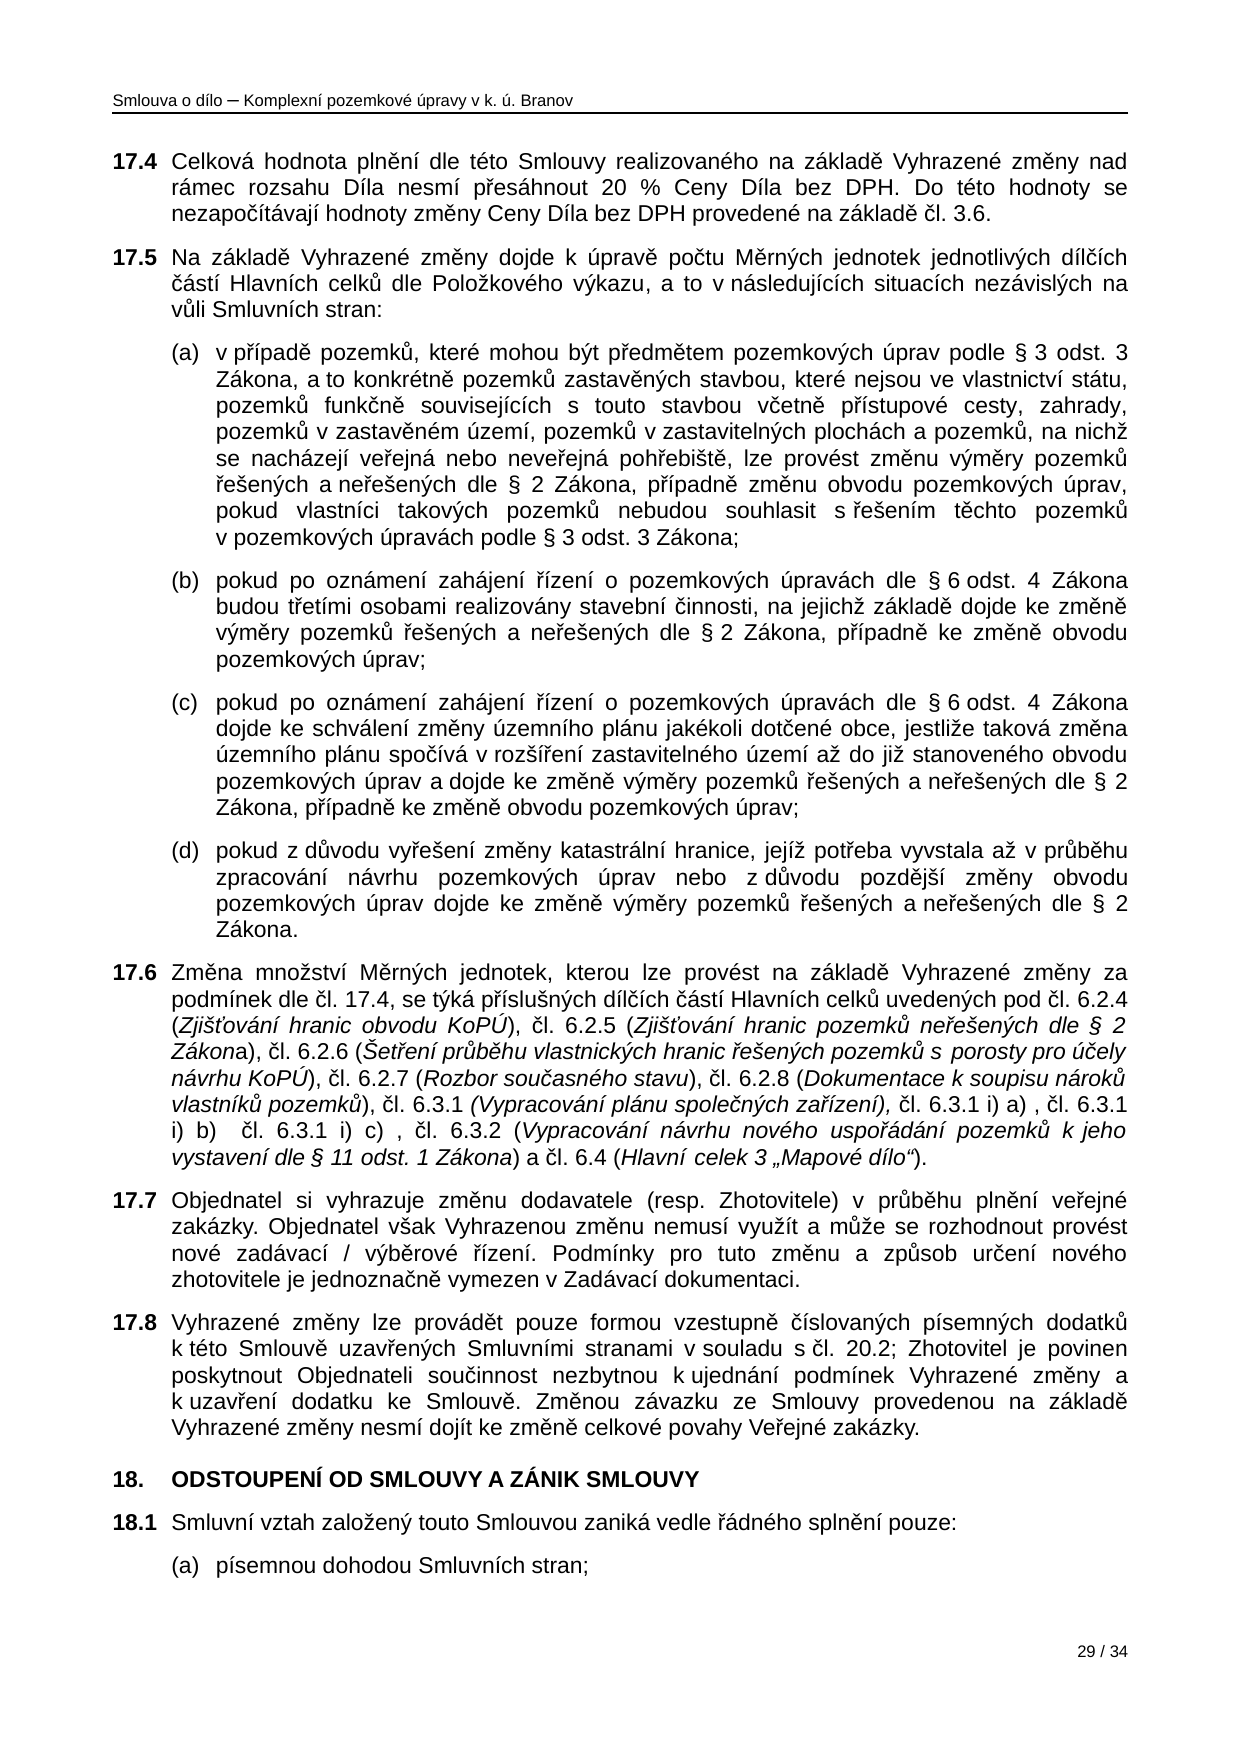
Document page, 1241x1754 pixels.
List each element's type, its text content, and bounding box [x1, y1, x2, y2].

text Smluvní vztah založený touto Smlouvou zaniká vedle řádného splnění pouze: [112, 1509, 1128, 1535]
list písemnou dohodou Smluvních stran; [171, 1552, 1128, 1578]
list pokud po oznámení zahájení řízení o pozemkových úpravách dle § 6 odst. 4 Zákona budou třetími osobami realizovány stavební činnosti, na jejichž základě dojde ke změně výměry pozemků řešených a neřešených dle § 2 Zákona, případně ke změně obvodu pozemkových úprav; [171, 567, 1128, 672]
list pokud po oznámení zahájení řízení o pozemkových úpravách dle § 6 odst. 4 Zákona dojde ke schválení změny územního plánu jakékoli dotčené obce, jestliže taková změna územního plánu spočívá v rozšíření zastavitelného území až do již stanoveného obvodu pozemkových úprav a dojde ke změně výměry pozemků řešených a neřešených dle § 2 Zákona, případně ke změně obvodu pozemkových úprav; [171, 689, 1128, 821]
text Na základě Vyhrazené změny dojde k úpravě počtu Měrných jednotek jednotlivých dílčích částí Hlavních celků dle Položkového výkazu, a to v následujících situacích nezávislých na vůli Smluvních stran: [112, 243, 1128, 322]
text Objednatel si vyhrazuje změnu dodavatele (resp. Zhotovitele) v průběhu plnění veřejné zakázky. Objednatel však Vyhrazenou změnu nemusí využít a může se rozhodnout provést nové zadávací / výběrové řízení. Podmínky pro tuto změnu a způsob určení nového zhotovitele je jednoznačně vymezen v Zadávací dokumentaci. [112, 1187, 1128, 1292]
list v případě pozemků, které mohou být předmětem pozemkových úprav podle § 3 odst. 3 Zákona, a to konkrétně pozemků zastavěných stavbou, které nejsou ve vlastnictví státu, pozemků funkčně souvisejících s touto stavbou včetně přístupové cesty, zahrady, pozemků v zastavěném území, pozemků v zastavitelných plochách a pozemků, na nichž se nacházejí veřejná nebo neveřejná pohřebiště, lze provést změnu výměry pozemků řešených a neřešených dle § 2 Zákona, případně změnu obvodu pozemkových úprav, pokud vlastníci takových pozemků nebudou souhlasit s řešením těchto pozemků v pozemkových úpravách podle § 3 odst. 3 Zákona; [171, 339, 1128, 550]
list pokud z důvodu vyřešení změny katastrální hranice, jejíž potřeba vyvstala až v průběhu zpracování návrhu pozemkových úprav nebo z důvodu pozdější změny obvodu pozemkových úprav dojde ke změně výměry pozemků řešených a neřešených dle § 2 Zákona. [171, 837, 1128, 943]
text Změna množství Měrných jednotek, kterou lze provést na základě Vyhrazené změny za podmínek dle čl. 17.4, se týká příslušných dílčích částí Hlavních celků uvedených pod čl. 6.2.4 (Zjišťování hranic obvodu KoPÚ), čl. 6.2.5 (Zjišťování hranic pozemků neřešených dle § 2 Zákona), čl. 6.2.6 (Šetření průběhu vlastnických hranic řešených pozemků s porosty pro účely návrhu KoPÚ), čl. 6.2.7 (Rozbor současného stavu), čl. 6.2.8 (Dokumentace k soupisu nároků vlastníků pozemků), čl. 6.3.1 (Vypracování plánu společných zařízení), čl. 6.3.1 i) a), čl. 6.3.1 i) b), čl. 6.3.1 i) c), čl. 6.3.2 (Vypracování návrhu nového uspořádání pozemků k jeho vystavení dle § 11 odst. 1 Zákona) a čl. 6.4 (Hlavní celek 3 „Mapové dílo“). [112, 959, 1128, 1170]
text Vyhrazené změny lze provádět pouze formou vzestupně číslovaných písemných dodatků k této Smlouvě uzavřených Smluvními stranami v souladu s čl. 20.2; Zhotovitel je povinen poskytnout Objednateli součinnost nezbytnou k ujednání podmínek Vyhrazené změny a k uzavření dodatku ke Smlouvě. Změnou závazku ze Smlouvy provedenou na základě Vyhrazené změny nesmí dojít ke změně celkové povahy Veřejné zakázky. [112, 1309, 1128, 1441]
text ODSTOUPENÍ OD SMLOUVY a zánik smlouvy [112, 1466, 1128, 1492]
text Celková hodnota plnění dle této Smlouvy realizovaného na základě Vyhrazené změny nad rámec rozsahu Díla nesmí přesáhnout 20 % Ceny Díla bez DPH. Do této hodnoty se nezapočítávají hodnoty změny Ceny Díla bez DPH provedené na základě čl. 3.6. [112, 148, 1128, 227]
